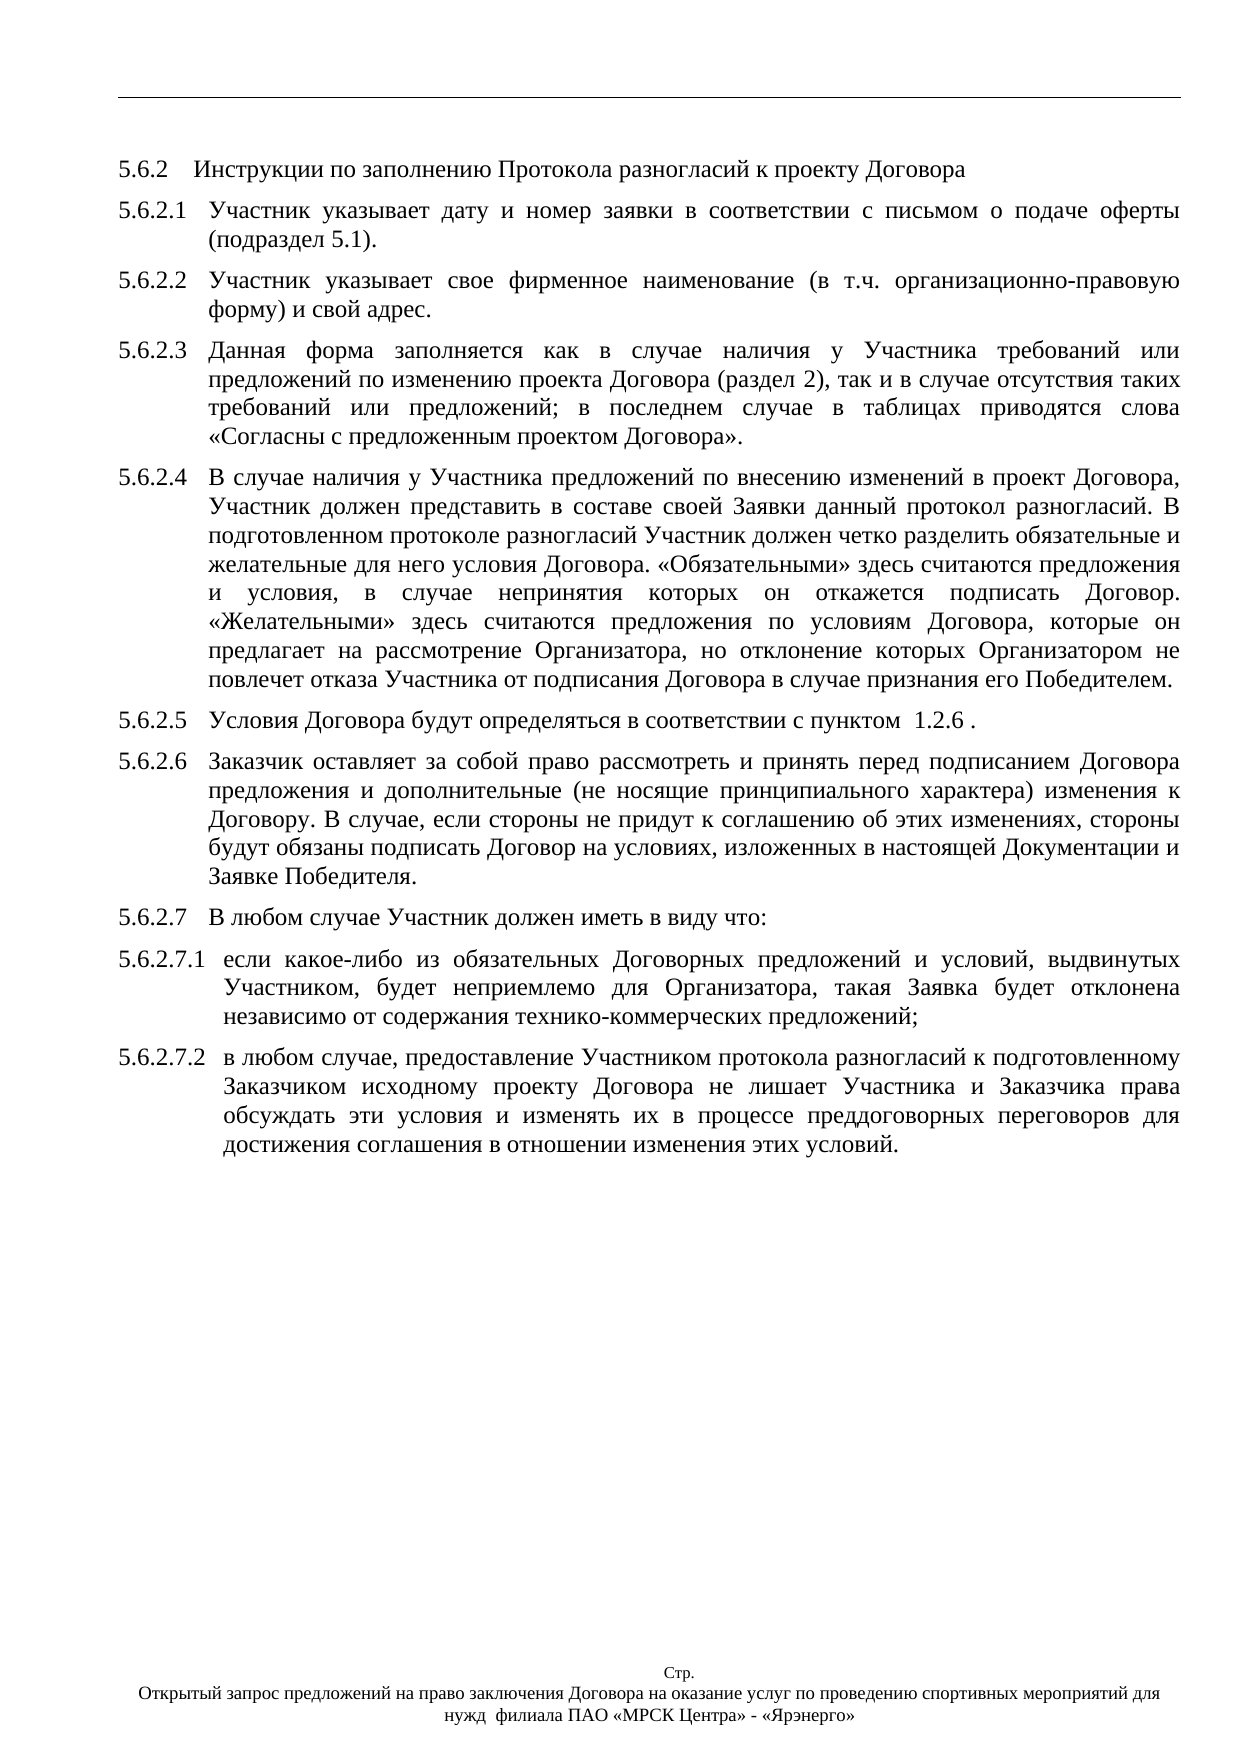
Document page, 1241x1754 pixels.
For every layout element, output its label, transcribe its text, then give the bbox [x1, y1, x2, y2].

list Данная форма заполняется как в случае наличия у Участника требований или предложений по изменению проекта Договора (раздел 2), так и в случае отсутствия таких требований или предложений; в последнем случае в таблицах приводятся слова «Согласны с предложенным проектом Договора». [118, 335, 1181, 450]
subtitle Инструкции по заполнению Протокола разногласий к проекту Договора [118, 154, 1181, 182]
list Условия Договора будут определяться в соответствии с пунктом 1.2.6 . [118, 705, 1181, 734]
list Участник указывает свое фирменное наименование (в т.ч. организационно-правовую форму) и свой адрес. [118, 265, 1181, 322]
list в любом случае, предоставление Участником протокола разногласий к подготовленному Заказчиком исходному проекту Договора не лишает Участника и Заказчика права обсуждать эти условия и изменять их в процессе преддоговорных переговоров для достижения соглашения в отношении изменения этих условий. [118, 1042, 1181, 1157]
list В любом случае Участник должен иметь в виду что: [118, 902, 1181, 931]
list Заказчик оставляет за собой право рассмотреть и принять перед подписанием Договора предложения и дополнительные (не носящие принципиального характера) изменения к Договору. В случае, если стороны не придут к соглашению об этих изменениях, стороны будут обязаны подписать Договор на условиях, изложенных в настоящей Документации и Заявке Победителя. [118, 746, 1181, 890]
list если какое-либо из обязательных Договорных предложений и условий, выдвинутых Участником, будет неприемлемо для Организатора, такая Заявка будет отклонена независимо от содержания технико-коммерческих предложений; [118, 944, 1181, 1030]
list В случае наличия у Участника предложений по внесению изменений в проект Договора, Участник должен представить в составе своей Заявки данный протокол разногласий. В подготовленном протоколе разногласий Участник должен четко разделить обязательные и желательные для него условия Договора. «Обязательными» здесь считаются предложения и условия, в случае непринятия которых он откажется подписать Договор. «Желательными» здесь считаются предложения по условиям Договора, которые он предлагает на рассмотрение Организатора, но отклонение которых Организатором не повлечет отказа Участника от подписания Договора в случае признания его Победителем. [118, 462, 1181, 692]
list Участник указывает дату и номер заявки в соответствии с письмом о подаче оферты (подраздел 5.1). [118, 195, 1181, 252]
